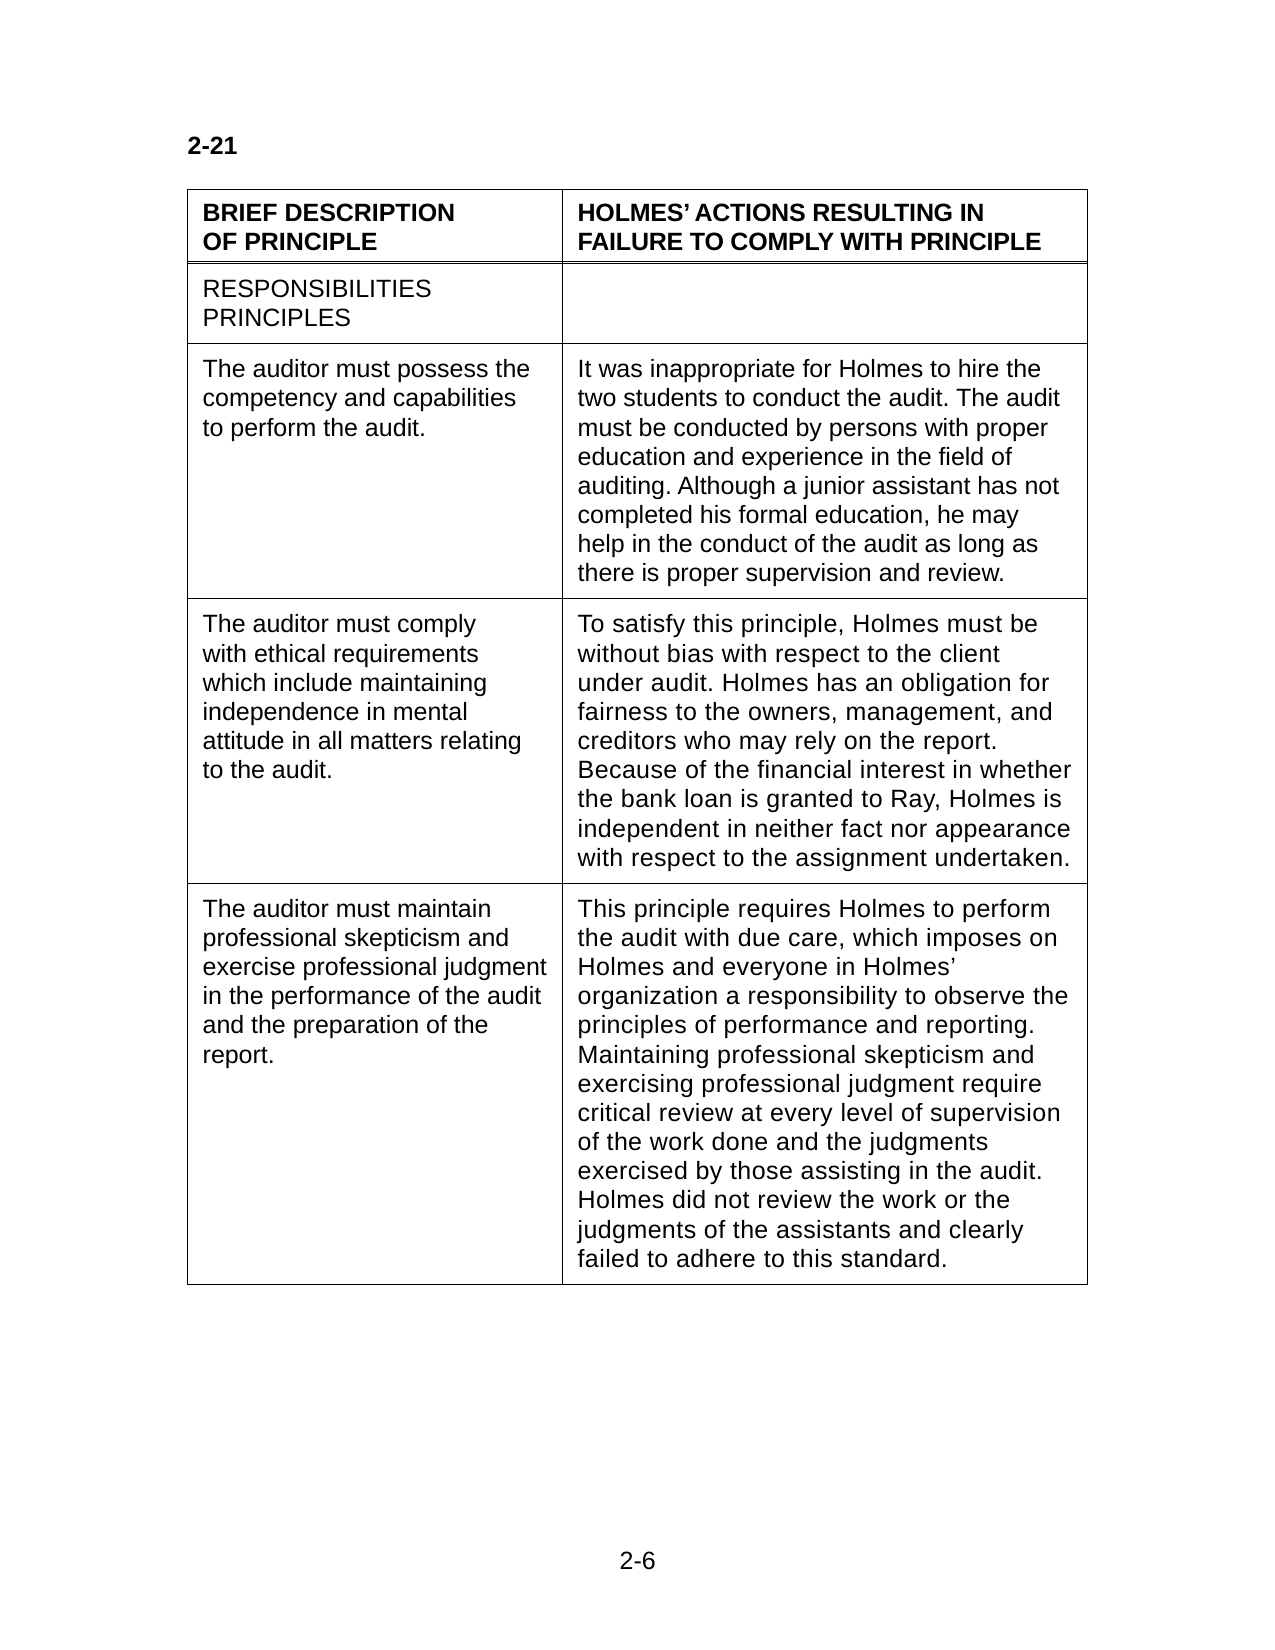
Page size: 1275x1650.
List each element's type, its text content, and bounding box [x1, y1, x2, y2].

table_cell [563, 264, 1087, 343]
table_cell This principle requires Holmes to perform the audit with due care, which imposes on Holmes and everyone in Holmes’ organization a responsibility to observe the principles of performance and reporting. Maintaining professional skepticism and exercising professional judgment require critical review at every level of supervision of the work done and the judgments exercised by those assisting in the audit. Holmes did not review the work or the judgments of the assistants and clearly failed to adhere to this standard. [563, 884, 1087, 1283]
table_cell It was inappropriate for Holmes to hire the two students to conduct the audit. The audit must be conducted by persons with proper education and experience in the field of auditing. Although a junior assistant has not completed his formal education, he may help in the conduct of the audit as long as there is proper supervision and review. [563, 344, 1087, 598]
text 2-21 [187, 131, 1087, 160]
table_cell RESPONSIBILITIES PRINCIPLES [188, 264, 562, 343]
table_header HOLMES’ ACTIONS RESULTING IN FAILURE TO COMPLY WITH PRINCIPLE [563, 190, 1087, 261]
table_cell The auditor must possess the competency and capabilities to perform the audit. [188, 344, 562, 598]
table_cell The auditor must comply with ethical requirements which include maintaining independence in mental attitude in all matters relating to the audit. [188, 599, 562, 882]
table_header BRIEF DESCRIPTION OF PRINCIPLE [188, 190, 562, 261]
table_cell To satisfy this principle, Holmes must be without bias with respect to the client under audit. Holmes has an obligation for fairness to the owners, management, and creditors who may rely on the report. Because of the financial interest in whether the bank loan is granted to Ray, Holmes is independent in neither fact nor appearance with respect to the assignment undertaken. [563, 599, 1087, 882]
table_cell The auditor must maintain professional skepticism and exercise professional judgment in the performance of the audit and the preparation of the report. [188, 884, 562, 1283]
